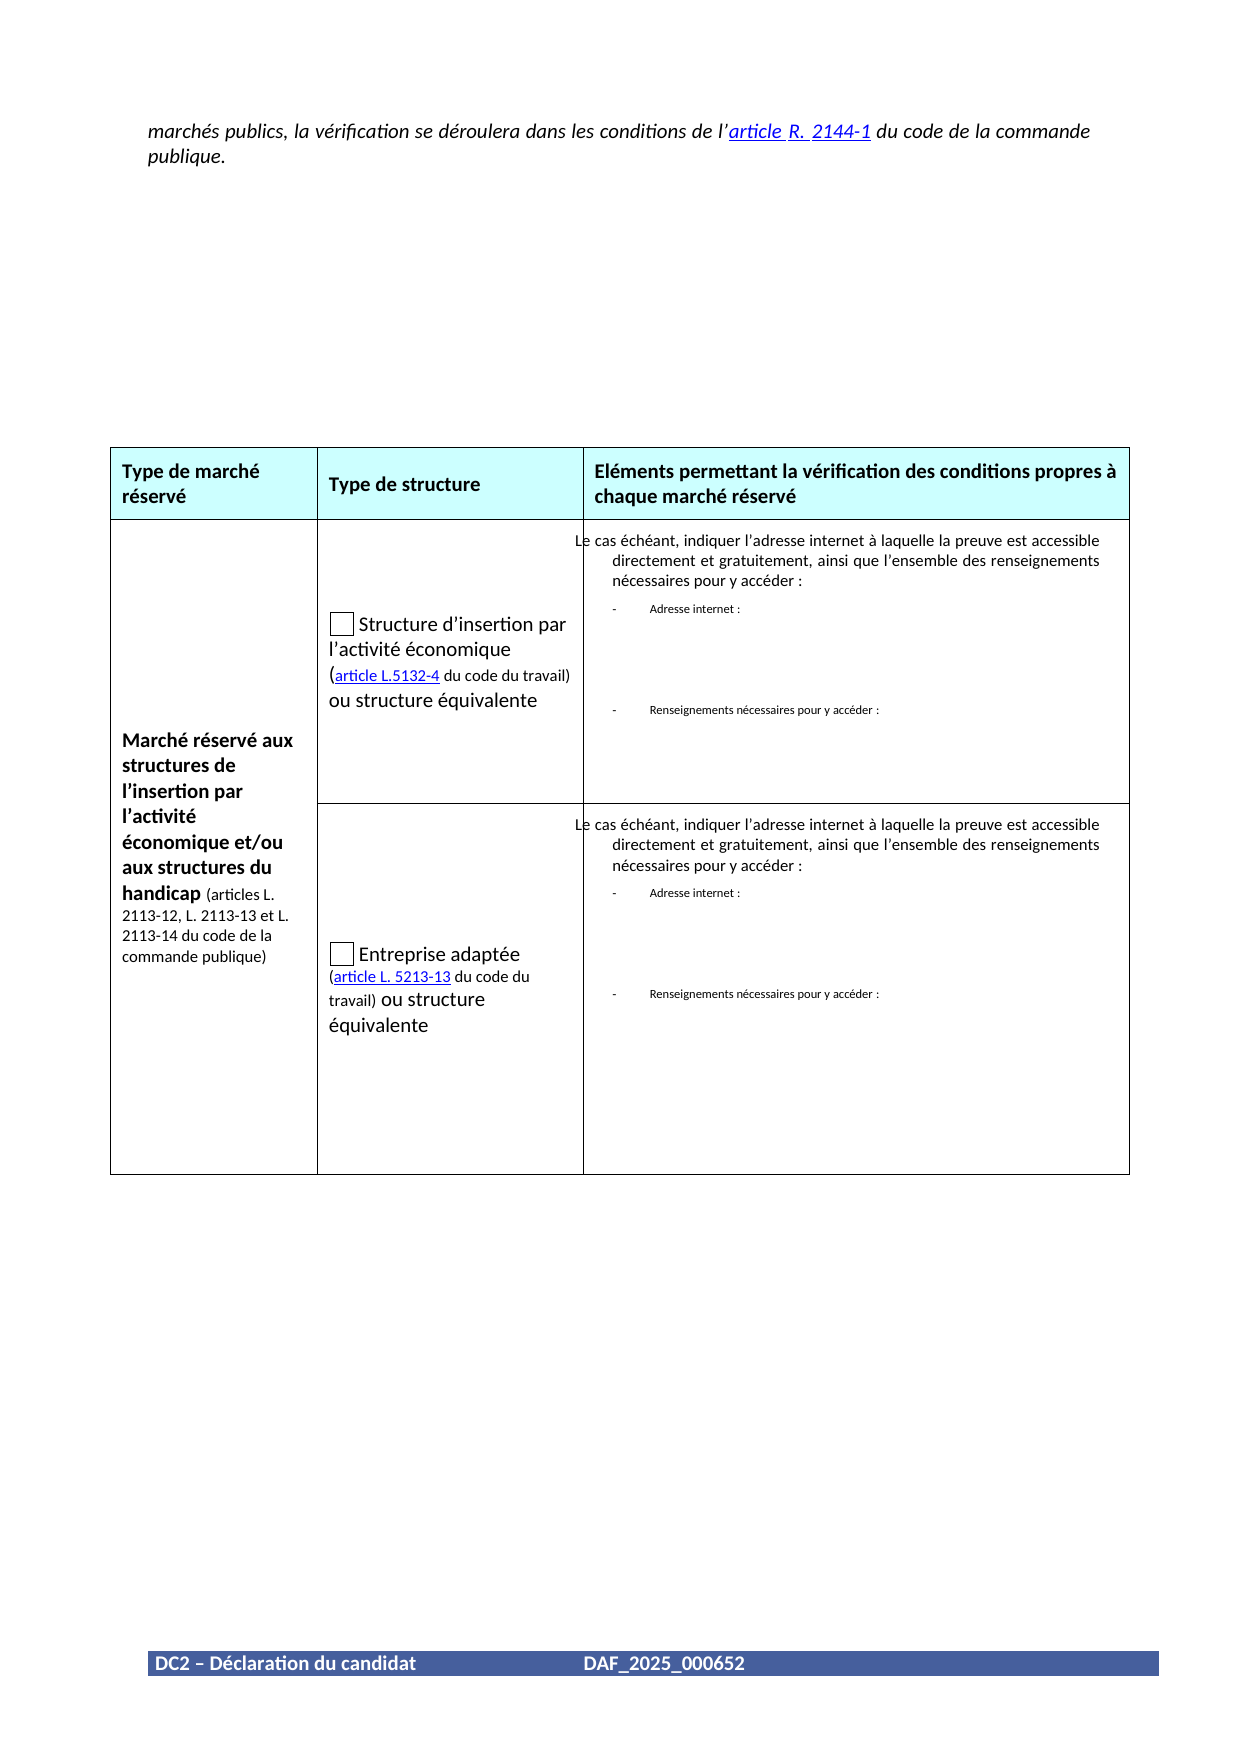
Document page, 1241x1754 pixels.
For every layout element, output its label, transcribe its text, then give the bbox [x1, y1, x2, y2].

table_cell Le cas échéant, indiquer l’adresse internet à laquelle la preuve est accessible directement et gratuitement, ainsi que l’ensemble des renseignements nécessaires pour y accéder : Adresse internet : Renseignements nécessaires pour y accéder : [584, 520, 1129, 803]
table_cell Marché réservé aux structures de l’insertion par l’activité économique et/ou aux structures du handicap (articles L. 2113-12, L. 2113-13 et L. 2113-14 du code de la commande publique) [111, 520, 317, 1174]
table_header Eléments permettant la vérification des conditions propres à chaque marché réservé [584, 448, 1129, 519]
table_cell Le cas échéant, indiquer l’adresse internet à laquelle la preuve est accessible directement et gratuitement, ainsi que l’ensemble des renseignements nécessaires pour y accéder : Adresse internet : Renseignements nécessaires pour y accéder : [584, 804, 1129, 1174]
table_cell Structure d’insertion par l’activité économique (article L.5132-4 du code du travail) ou structure équivalente [318, 520, 583, 803]
table_header Type de structure [318, 448, 583, 519]
table_header Type de marché réservé [111, 448, 317, 519]
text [148, 118, 1093, 169]
table_cell Entreprise adaptée (article L. 5213-13 du code du travail) ou structure équivalente [318, 804, 583, 1174]
